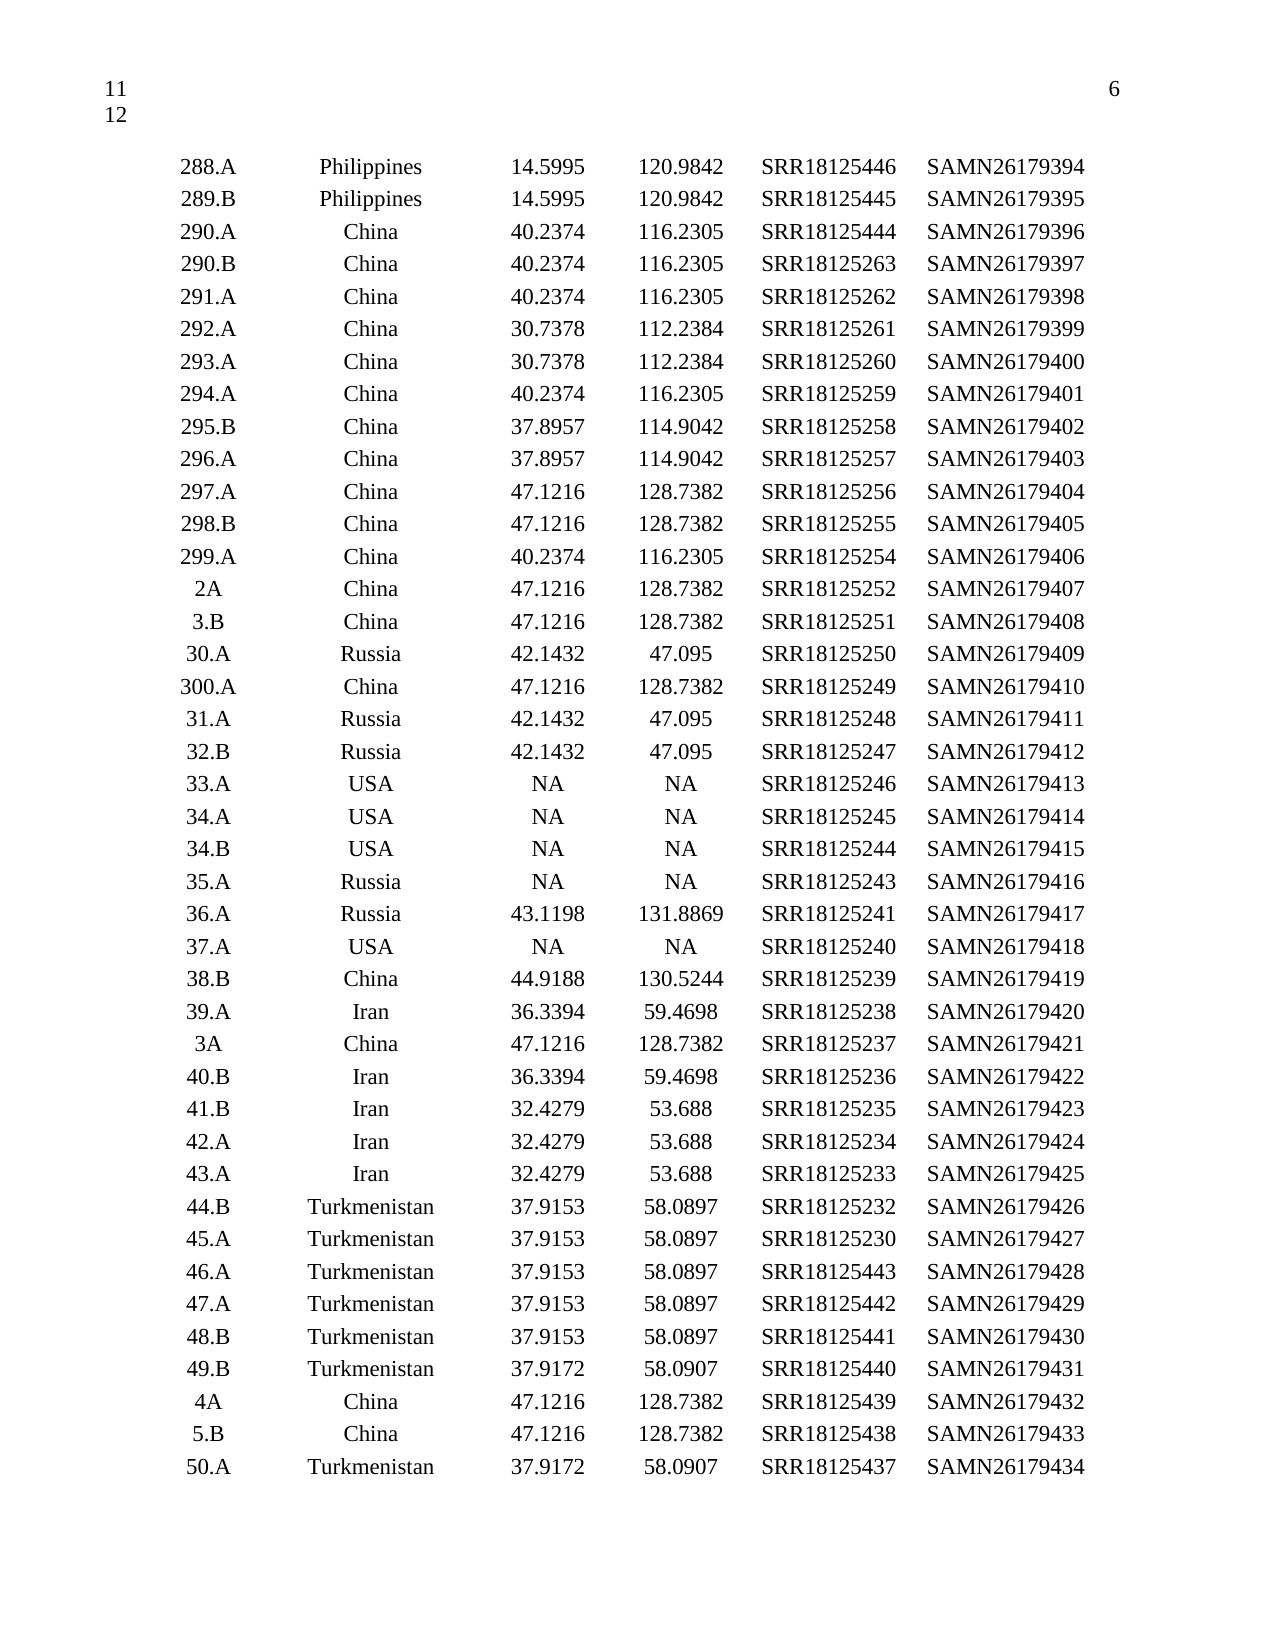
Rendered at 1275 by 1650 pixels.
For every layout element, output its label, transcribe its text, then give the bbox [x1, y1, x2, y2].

table_cell 36.A [157, 898, 260, 930]
table_cell SAMN26179416 [910, 865, 1102, 897]
table_cell 300.A [157, 670, 260, 702]
table_cell Iran [260, 995, 481, 1027]
table_cell SRR18125439 [747, 1385, 910, 1417]
table_cell 289.B [157, 183, 260, 215]
table_cell 290.A [157, 215, 260, 247]
table_cell SAMN26179425 [910, 1158, 1102, 1190]
table_cell NA [481, 930, 614, 962]
table_cell 116.2305 [614, 280, 747, 312]
table_cell 291.A [157, 280, 260, 312]
table_cell 128.7382 [614, 475, 747, 507]
table_cell China [260, 605, 481, 637]
table_cell 50.A [157, 1450, 260, 1482]
table_cell China [260, 573, 481, 605]
table_cell Russia [260, 898, 481, 930]
table_cell 114.9042 [614, 410, 747, 442]
table_cell SRR18125445 [747, 183, 910, 215]
table_cell 42.1432 [481, 703, 614, 735]
table_cell SAMN26179432 [910, 1385, 1102, 1417]
table_cell 32.4279 [481, 1158, 614, 1190]
table_cell 58.0897 [614, 1223, 747, 1255]
table_cell SAMN26179427 [910, 1223, 1102, 1255]
table_cell SAMN26179423 [910, 1093, 1102, 1125]
table_cell 47.1216 [481, 573, 614, 605]
table_cell SRR18125441 [747, 1320, 910, 1352]
table_cell SRR18125256 [747, 475, 910, 507]
table_cell NA [614, 833, 747, 865]
table_cell 3.B [157, 605, 260, 637]
table_cell 116.2305 [614, 540, 747, 572]
table_cell 120.9842 [614, 183, 747, 215]
table_cell 47.1216 [481, 605, 614, 637]
table_cell SRR18125248 [747, 703, 910, 735]
table_cell 47.1216 [481, 1385, 614, 1417]
table_cell 39.A [157, 995, 260, 1027]
table_cell SRR18125263 [747, 248, 910, 280]
table_cell SAMN26179428 [910, 1255, 1102, 1287]
table_cell SRR18125259 [747, 378, 910, 410]
table_cell SAMN26179398 [910, 280, 1102, 312]
table_cell China [260, 443, 481, 475]
table_cell China [260, 313, 481, 345]
table_cell 47.1216 [481, 670, 614, 702]
table_cell 58.0897 [614, 1190, 747, 1222]
table_cell 292.A [157, 313, 260, 345]
table_cell SAMN26179417 [910, 898, 1102, 930]
table_cell China [260, 1418, 481, 1450]
table_cell Turkmenistan [260, 1255, 481, 1287]
table_cell 116.2305 [614, 378, 747, 410]
table_cell 37.9153 [481, 1288, 614, 1320]
table_cell SAMN26179399 [910, 313, 1102, 345]
table_cell 3A [157, 1028, 260, 1060]
table_cell 31.A [157, 703, 260, 735]
table_cell SAMN26179401 [910, 378, 1102, 410]
table_cell 37.8957 [481, 410, 614, 442]
table_cell China [260, 508, 481, 540]
table_cell 128.7382 [614, 508, 747, 540]
table_cell SAMN26179412 [910, 735, 1102, 767]
table_cell SAMN26179426 [910, 1190, 1102, 1222]
table_cell 128.7382 [614, 1385, 747, 1417]
table_cell Turkmenistan [260, 1223, 481, 1255]
table_cell China [260, 475, 481, 507]
table_cell China [260, 1028, 481, 1060]
table_cell 41.B [157, 1093, 260, 1125]
table_cell USA [260, 768, 481, 800]
table_cell SRR18125244 [747, 833, 910, 865]
table_cell SAMN26179431 [910, 1353, 1102, 1385]
table_cell SRR18125239 [747, 963, 910, 995]
table_cell 45.A [157, 1223, 260, 1255]
table_cell SRR18125258 [747, 410, 910, 442]
table_cell China [260, 410, 481, 442]
table_cell 5.B [157, 1418, 260, 1450]
table_cell SRR18125233 [747, 1158, 910, 1190]
table_cell SAMN26179413 [910, 768, 1102, 800]
table_cell 43.1198 [481, 898, 614, 930]
table_cell SRR18125247 [747, 735, 910, 767]
table_cell 47.A [157, 1288, 260, 1320]
table_cell 130.5244 [614, 963, 747, 995]
table_cell SAMN26179424 [910, 1125, 1102, 1157]
table_cell SAMN26179394 [910, 150, 1102, 182]
table_cell SRR18125442 [747, 1288, 910, 1320]
table_cell 47.095 [614, 703, 747, 735]
table_cell 2A [157, 573, 260, 605]
table_cell 37.9172 [481, 1450, 614, 1482]
table_cell USA [260, 930, 481, 962]
table_cell 298.B [157, 508, 260, 540]
table_cell 47.1216 [481, 1028, 614, 1060]
table_cell SAMN26179400 [910, 345, 1102, 377]
table_cell NA [614, 930, 747, 962]
table_cell 49.B [157, 1353, 260, 1385]
table_cell 114.9042 [614, 443, 747, 475]
table_cell Turkmenistan [260, 1288, 481, 1320]
table_cell USA [260, 800, 481, 832]
table_cell SRR18125241 [747, 898, 910, 930]
table_cell SAMN26179395 [910, 183, 1102, 215]
table_cell 128.7382 [614, 1028, 747, 1060]
table_cell NA [481, 800, 614, 832]
table_cell 40.2374 [481, 540, 614, 572]
table_cell China [260, 378, 481, 410]
table_cell SAMN26179430 [910, 1320, 1102, 1352]
table_cell 131.8869 [614, 898, 747, 930]
table_cell SAMN26179414 [910, 800, 1102, 832]
table_cell SAMN26179418 [910, 930, 1102, 962]
table_cell 40.B [157, 1060, 260, 1092]
table_cell SRR18125249 [747, 670, 910, 702]
table_cell 34.B [157, 833, 260, 865]
table_cell 290.B [157, 248, 260, 280]
table_cell 43.A [157, 1158, 260, 1190]
table_cell 112.2384 [614, 313, 747, 345]
table_cell 53.688 [614, 1125, 747, 1157]
table_cell SAMN26179396 [910, 215, 1102, 247]
table_cell SRR18125245 [747, 800, 910, 832]
table_cell 36.3394 [481, 995, 614, 1027]
table_cell SRR18125246 [747, 768, 910, 800]
table_cell SRR18125260 [747, 345, 910, 377]
table_cell China [260, 1385, 481, 1417]
table_cell NA [481, 768, 614, 800]
table_cell 128.7382 [614, 605, 747, 637]
table_cell SRR18125234 [747, 1125, 910, 1157]
table_cell 4A [157, 1385, 260, 1417]
table_cell 58.0907 [614, 1450, 747, 1482]
table_cell 46.A [157, 1255, 260, 1287]
table_cell Iran [260, 1125, 481, 1157]
table_cell NA [481, 865, 614, 897]
table_cell SRR18125240 [747, 930, 910, 962]
table_cell 58.0897 [614, 1288, 747, 1320]
table_cell 58.0897 [614, 1255, 747, 1287]
table_cell SAMN26179407 [910, 573, 1102, 605]
table_cell China [260, 215, 481, 247]
table_cell SAMN26179420 [910, 995, 1102, 1027]
table_cell SAMN26179422 [910, 1060, 1102, 1092]
table_cell 44.B [157, 1190, 260, 1222]
table_cell Iran [260, 1060, 481, 1092]
table_cell NA [481, 833, 614, 865]
table_cell 297.A [157, 475, 260, 507]
table_cell SRR18125257 [747, 443, 910, 475]
table_cell SAMN26179429 [910, 1288, 1102, 1320]
table_cell SRR18125252 [747, 573, 910, 605]
table_cell 40.2374 [481, 280, 614, 312]
table_cell 37.9153 [481, 1223, 614, 1255]
table_cell SRR18125250 [747, 638, 910, 670]
table_cell SAMN26179421 [910, 1028, 1102, 1060]
table_cell 37.8957 [481, 443, 614, 475]
table_cell SRR18125243 [747, 865, 910, 897]
table_cell Turkmenistan [260, 1353, 481, 1385]
table_cell China [260, 540, 481, 572]
table_cell Philippines [260, 183, 481, 215]
table_cell SRR18125446 [747, 150, 910, 182]
table_cell 33.A [157, 768, 260, 800]
table_cell SRR18125238 [747, 995, 910, 1027]
table_cell SAMN26179402 [910, 410, 1102, 442]
table_cell NA [614, 768, 747, 800]
table_cell China [260, 963, 481, 995]
table_cell 47.095 [614, 735, 747, 767]
table_cell SAMN26179408 [910, 605, 1102, 637]
table_cell China [260, 345, 481, 377]
table_cell 116.2305 [614, 248, 747, 280]
table_cell USA [260, 833, 481, 865]
table_cell 294.A [157, 378, 260, 410]
table_cell 42.A [157, 1125, 260, 1157]
table_cell SAMN26179403 [910, 443, 1102, 475]
table_cell Iran [260, 1158, 481, 1190]
table_cell 116.2305 [614, 215, 747, 247]
table_cell 47.1216 [481, 475, 614, 507]
table_cell NA [614, 865, 747, 897]
table_cell 14.5995 [481, 150, 614, 182]
table_cell SAMN26179397 [910, 248, 1102, 280]
table_cell 295.B [157, 410, 260, 442]
table_cell 32.4279 [481, 1093, 614, 1125]
table_cell SRR18125262 [747, 280, 910, 312]
table_cell Russia [260, 703, 481, 735]
table_cell 59.4698 [614, 995, 747, 1027]
table_cell SRR18125236 [747, 1060, 910, 1092]
table_cell SRR18125254 [747, 540, 910, 572]
table_cell SRR18125437 [747, 1450, 910, 1482]
table_cell SAMN26179415 [910, 833, 1102, 865]
table_cell SRR18125444 [747, 215, 910, 247]
table_cell Turkmenistan [260, 1320, 481, 1352]
table_cell SAMN26179419 [910, 963, 1102, 995]
table_cell 30.A [157, 638, 260, 670]
table_cell 38.B [157, 963, 260, 995]
table_cell 128.7382 [614, 670, 747, 702]
table_cell 128.7382 [614, 573, 747, 605]
table_cell 47.095 [614, 638, 747, 670]
table_cell 48.B [157, 1320, 260, 1352]
table_cell China [260, 670, 481, 702]
table_cell 128.7382 [614, 1418, 747, 1450]
table_cell SRR18125235 [747, 1093, 910, 1125]
table_cell SRR18125251 [747, 605, 910, 637]
table_cell SAMN26179433 [910, 1418, 1102, 1450]
table_cell SRR18125230 [747, 1223, 910, 1255]
table_cell 53.688 [614, 1093, 747, 1125]
table_cell SAMN26179411 [910, 703, 1102, 735]
table_cell 299.A [157, 540, 260, 572]
table_cell 40.2374 [481, 215, 614, 247]
table_cell 37.A [157, 930, 260, 962]
table_cell 42.1432 [481, 638, 614, 670]
table_cell Turkmenistan [260, 1190, 481, 1222]
table_cell SRR18125443 [747, 1255, 910, 1287]
table_cell 35.A [157, 865, 260, 897]
table_cell 288.A [157, 150, 260, 182]
table_cell SRR18125438 [747, 1418, 910, 1450]
table_cell 40.2374 [481, 378, 614, 410]
table_cell 59.4698 [614, 1060, 747, 1092]
table_cell 37.9153 [481, 1320, 614, 1352]
table_cell SAMN26179410 [910, 670, 1102, 702]
table_cell SAMN26179406 [910, 540, 1102, 572]
table_cell 47.1216 [481, 1418, 614, 1450]
table_cell 58.0907 [614, 1353, 747, 1385]
table_cell 296.A [157, 443, 260, 475]
table_cell 293.A [157, 345, 260, 377]
table_cell 14.5995 [481, 183, 614, 215]
table_cell 34.A [157, 800, 260, 832]
table_cell 120.9842 [614, 150, 747, 182]
table_cell 112.2384 [614, 345, 747, 377]
table_cell SRR18125440 [747, 1353, 910, 1385]
table_cell 37.9153 [481, 1190, 614, 1222]
table_cell SAMN26179405 [910, 508, 1102, 540]
table_cell 53.688 [614, 1158, 747, 1190]
table_cell SAMN26179404 [910, 475, 1102, 507]
table_cell 44.9188 [481, 963, 614, 995]
table_cell SRR18125232 [747, 1190, 910, 1222]
table_cell Russia [260, 735, 481, 767]
table_cell 47.1216 [481, 508, 614, 540]
table_cell 42.1432 [481, 735, 614, 767]
table_cell SRR18125237 [747, 1028, 910, 1060]
table_cell 32.4279 [481, 1125, 614, 1157]
table_cell 58.0897 [614, 1320, 747, 1352]
table_cell 40.2374 [481, 248, 614, 280]
table_cell NA [614, 800, 747, 832]
table_cell China [260, 248, 481, 280]
table_cell 37.9153 [481, 1255, 614, 1287]
table_cell 37.9172 [481, 1353, 614, 1385]
table_cell SRR18125261 [747, 313, 910, 345]
table_cell Iran [260, 1093, 481, 1125]
table_cell 32.B [157, 735, 260, 767]
table_cell 30.7378 [481, 345, 614, 377]
table_cell Russia [260, 638, 481, 670]
table_cell 36.3394 [481, 1060, 614, 1092]
table_cell SAMN26179434 [910, 1450, 1102, 1482]
table_cell SRR18125255 [747, 508, 910, 540]
table_cell Turkmenistan [260, 1450, 481, 1482]
table_cell China [260, 280, 481, 312]
table_cell 30.7378 [481, 313, 614, 345]
table_cell SAMN26179409 [910, 638, 1102, 670]
table_cell Philippines [260, 150, 481, 182]
table_cell Russia [260, 865, 481, 897]
